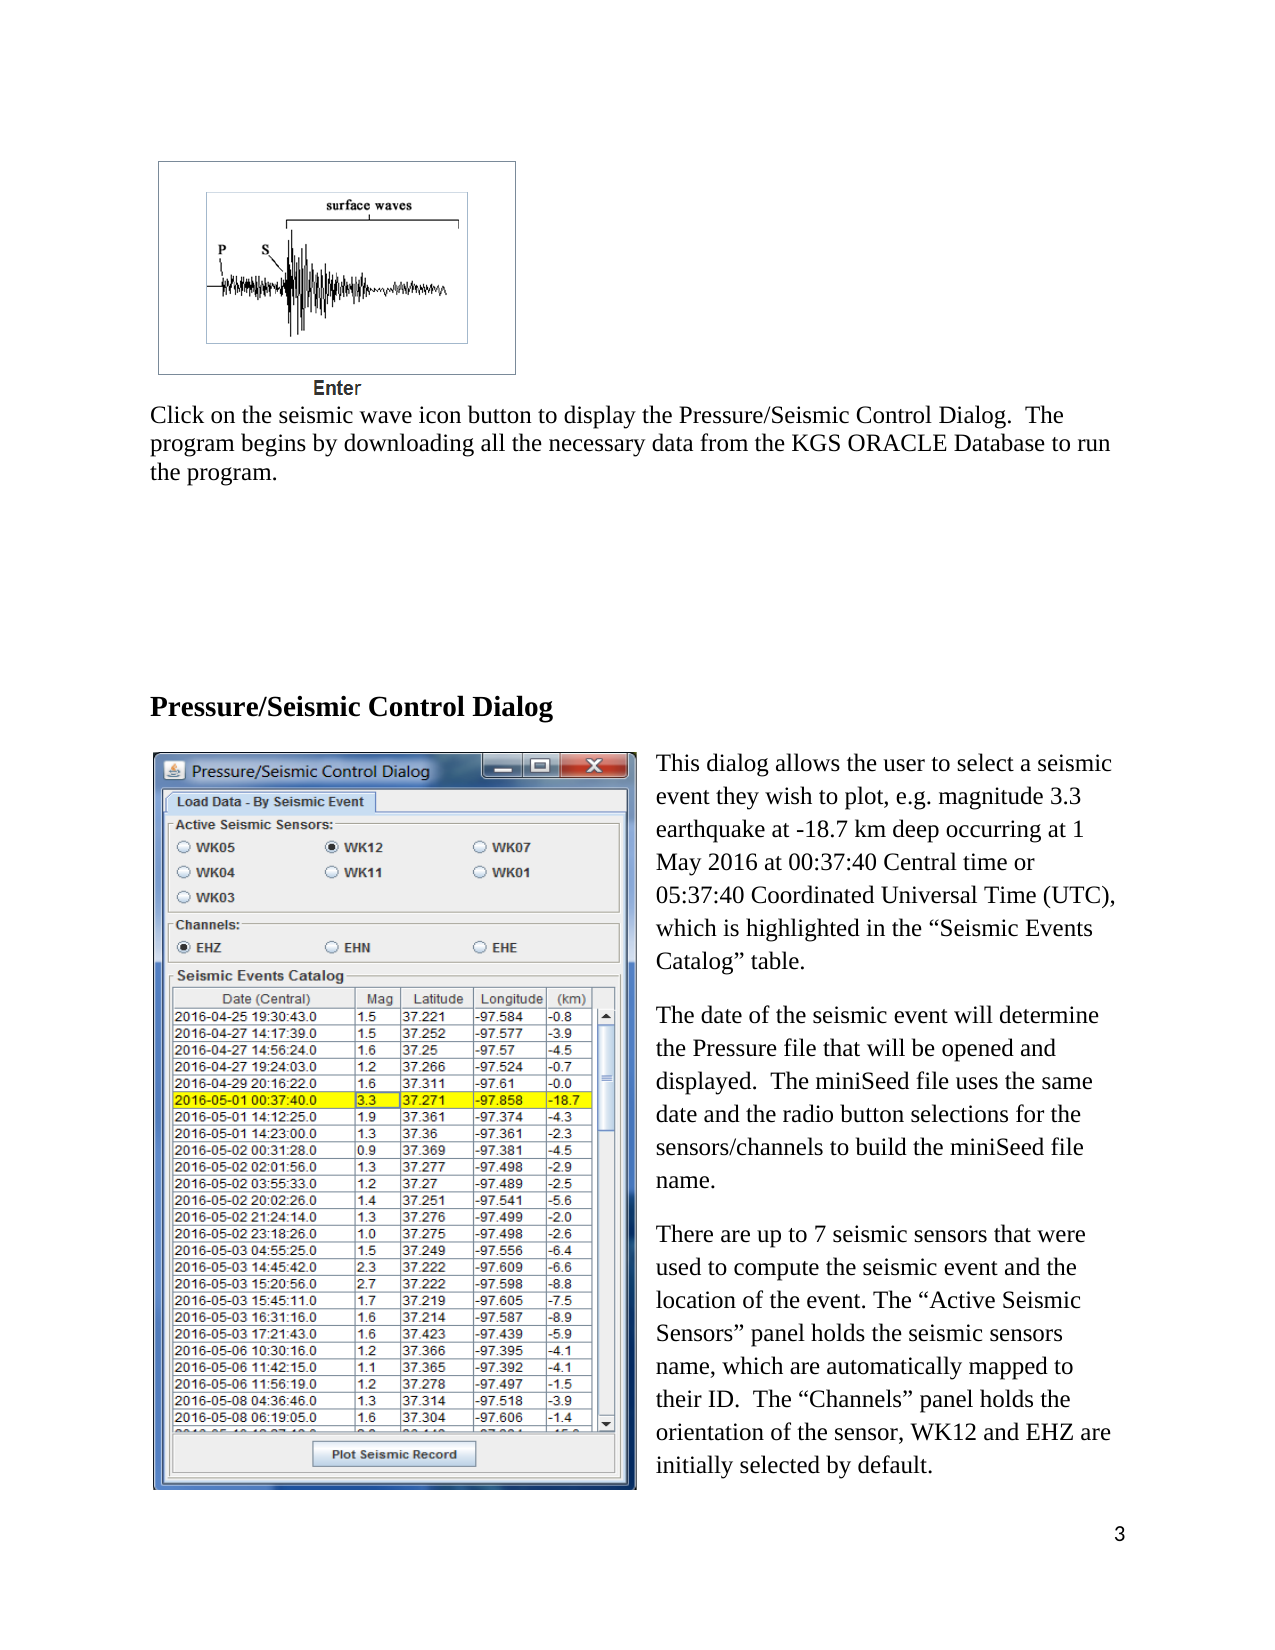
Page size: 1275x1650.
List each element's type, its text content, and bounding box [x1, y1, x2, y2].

picture [153, 752, 637, 1490]
picture [153, 152, 520, 400]
text The date of the seismic event will determine the Pressure file that will be opened and displayed. The miniSeed file uses the same date and the radio button selections for the sensors/channels to build the miniSeed file name. [637, 1000, 1125, 1194]
text Pressure/Seismic Control Dialog [150, 689, 1125, 722]
text There are up to 7 seismic sensors that were used to compute the seismic event and the location of the event. The “Active Seismic Sensors” panel holds the seismic sensors name, which are automatically mapped to their ID. The “Channels” panel holds the orientation of the sensor, WK12 and EHZ are initially selected by default. [637, 1219, 1125, 1479]
text This dialog allows the user to select a seismic event they wish to plot, e.g. magnitude 3.3 earthquake at -18.7 km deep occurring at 1 May 2016 at 00:37:40 Central time or 05:37:40 Coordinated Universal Time (UTC), which is highlighted in the “Seismic Events Catalog” table. [150, 748, 1125, 975]
